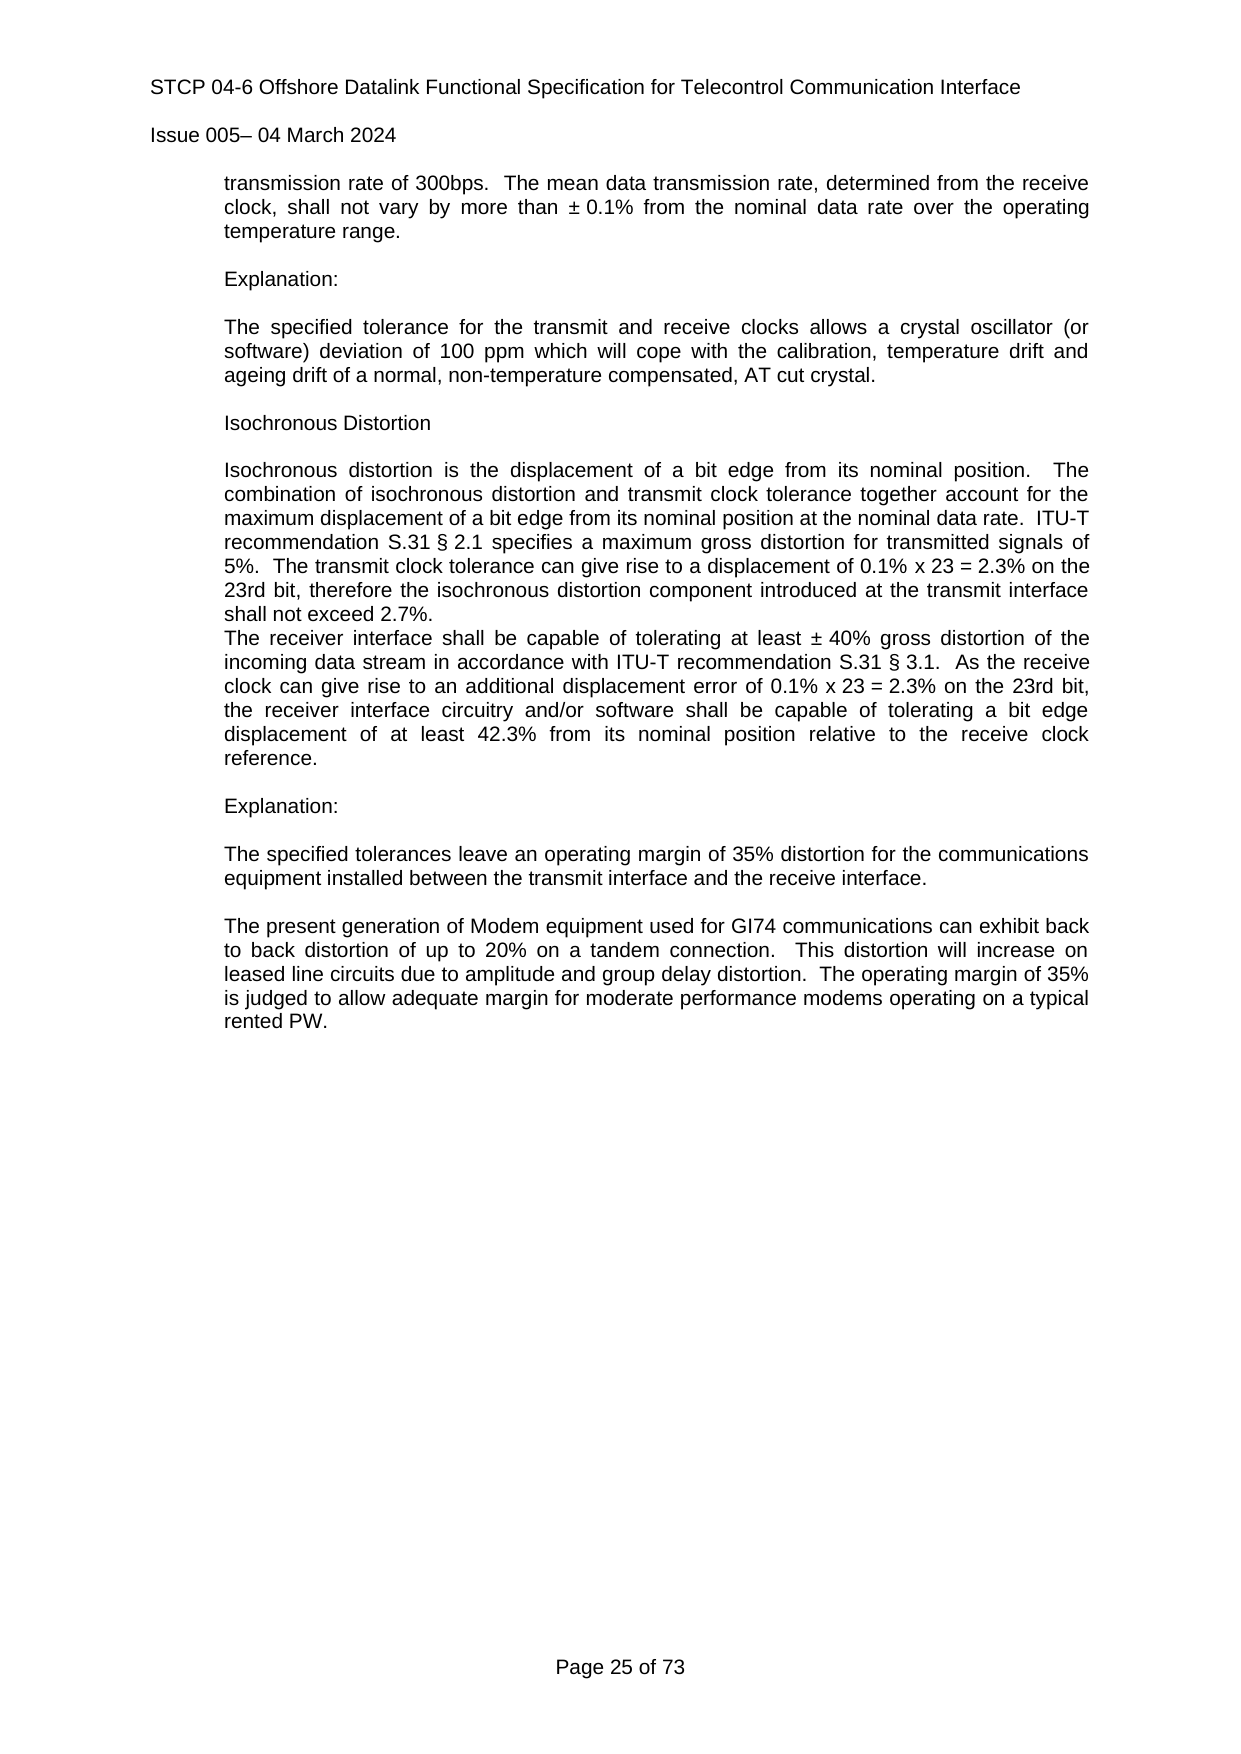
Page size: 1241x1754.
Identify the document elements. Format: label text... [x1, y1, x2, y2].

text Explanation: [150, 794, 1090, 818]
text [150, 171, 1090, 243]
text The receiver interface shall be capable of tolerating at least ± 40% gross distortion of the incoming data stream in accordance with ITU-T recommendation S.31 § 3.1. As the receive clock can give rise to an additional displacement error of 0.1% x 23 = 2.3% on the 23rd bit, the receiver interface circuitry and/or software shall be capable of tolerating a bit edge displacement of at least 42.3% from its nominal position relative to the receive clock reference. [150, 626, 1090, 770]
text The present generation of Modem equipment used for GI74 communications can exhibit back to back distortion of up to 20% on a tandem connection. This distortion will increase on leased line circuits due to amplitude and group delay distortion. The operating margin of 35% is judged to allow adequate margin for moderate performance modems operating on a typical rented PW. [150, 913, 1090, 1033]
text Explanation: [150, 267, 1090, 291]
text The specified tolerances leave an operating margin of 35% distortion for the communications equipment installed between the transmit interface and the receive interface. [150, 842, 1090, 889]
text The specified tolerance for the transmit and receive clocks allows a crystal oscillator (or software) deviation of 100 ppm which will cope with the calibration, temperature drift and ageing drift of a normal, non-temperature compensated, AT cut crystal. [150, 314, 1090, 386]
text Isochronous distortion is the displacement of a bit edge from its nominal position. The combination of isochronous distortion and transmit clock tolerance together account for the maximum displacement of a bit edge from its nominal position at the nominal data rate. ITU-T recommendation S.31 § 2.1 specifies a maximum gross distortion for transmitted signals of 5%. The transmit clock tolerance can give rise to a displacement of 0.1% x 23 = 2.3% on the 23rd bit, therefore the isochronous distortion component introduced at the transmit interface shall not exceed 2.7%. [150, 458, 1090, 626]
text Isochronous Distortion [150, 410, 1090, 434]
